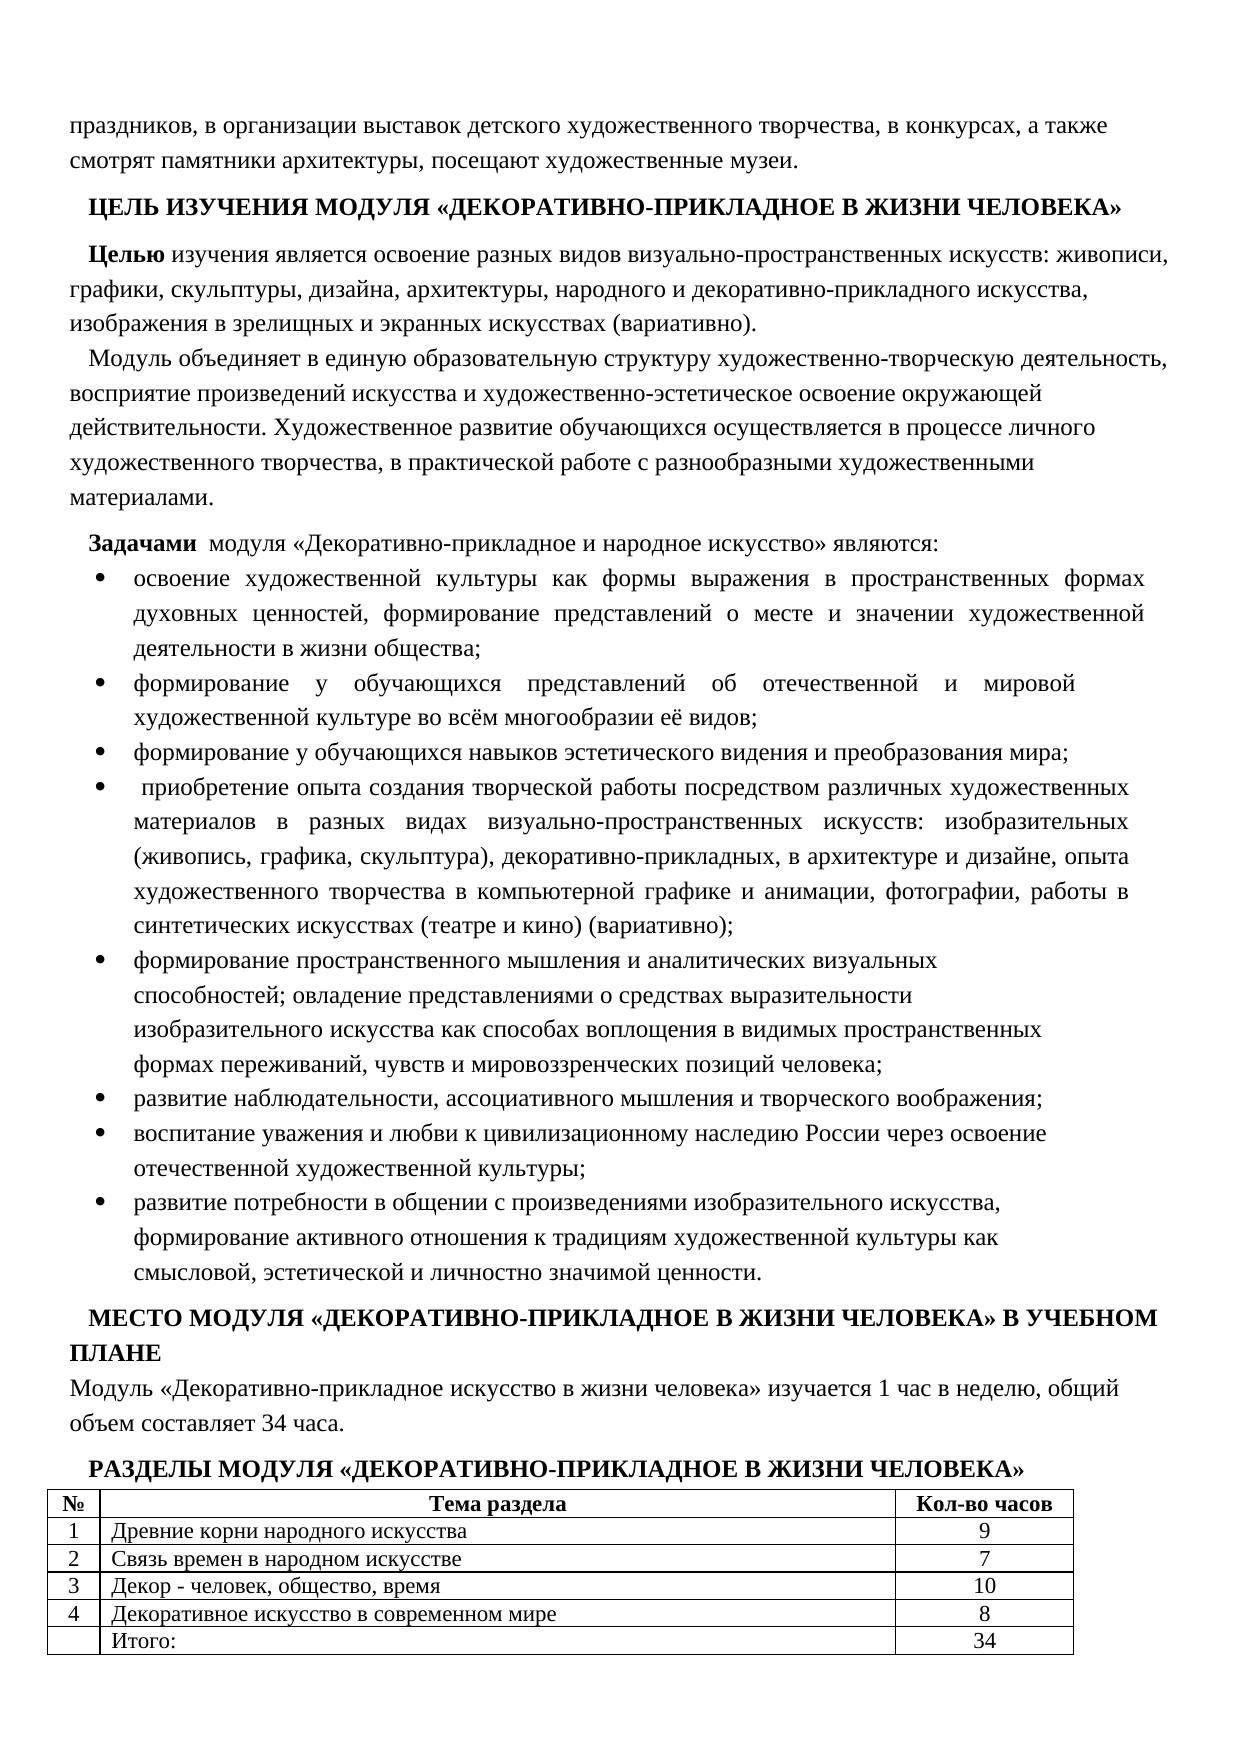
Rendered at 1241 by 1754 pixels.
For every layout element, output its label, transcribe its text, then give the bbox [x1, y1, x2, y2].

table_cell Декор - человек, общество, время [101, 1573, 895, 1599]
table_cell 7 [896, 1545, 1073, 1571]
table_cell 10 [896, 1573, 1073, 1599]
table_cell 4 [48, 1600, 99, 1626]
text МЕСТО МОДУЛЯ «ДЕКОРАТИВНО-ПРИКЛАДНОЕ В ЖИЗНИ ЧЕЛОВЕКА» В УЧЕБНОМ ПЛАНЕ [69, 1303, 1164, 1367]
table_cell Декоративное искусство в современном мире [101, 1600, 895, 1626]
table_cell Итого: [101, 1627, 895, 1653]
text праздников, в организации выставок детского художественного творчества, в конкурсах, а также смотрят памятники архитектуры, посещают художественные музеи. [69, 110, 1111, 174]
text Задачами модуля «Декоративно-прикладное и народное искусство» являются: [88, 528, 1182, 557]
table_cell 1 [48, 1518, 99, 1544]
text РАЗДЕЛЫ МОДУЛЯ «ДЕКОРАТИВНО-ПРИКЛАДНОЕ В ЖИЗНИ ЧЕЛОВЕКА» [69, 1454, 1164, 1483]
text ЦЕЛЬ ИЗУЧЕНИЯ МОДУЛЯ «ДЕКОРАТИВНО-ПРИКЛАДНОЕ В ЖИЗНИ ЧЕЛОВЕКА» [69, 192, 1164, 221]
table_cell 34 [896, 1627, 1073, 1653]
table_cell [48, 1627, 99, 1653]
list формирование пространственного мышления и аналитических визуальных способностей; овладение представлениями о средствах выразительности изобразительного искусства как способах воплощения в видимых пространственных формах переживаний, чувств и мировоззренческих позиций человека; [96, 945, 1081, 1078]
table_cell Древние корни народного искусства [101, 1518, 895, 1544]
list развитие потребности в общении с произведениями изобразительного искусства, формирование активного отношения к традициям художественной культуры как смысловой, эстетической и личностно значимой ценности. [96, 1187, 1121, 1285]
list развитие наблюдательности, ассоциативного мышления и творческого воображения; [96, 1084, 1182, 1112]
table_header № [48, 1490, 99, 1517]
table_cell Связь времен в народном искусстве [101, 1545, 895, 1571]
table_cell 9 [896, 1518, 1073, 1544]
text Модуль объединяет в единую образовательную структуру художественно-творческую деятельность, восприятие произведений искусства и художественно-эстетическое освоение окружающей действительности. Художественное развитие обучающихся осуществляется в процессе личного художественного творчества, в практической работе с разнообразными художественными материалами. [69, 343, 1169, 511]
list воспитание уважения и любви к цивилизационному наследию России через освоение отечественной художественной культуры; [96, 1118, 1167, 1181]
table_cell 8 [896, 1600, 1073, 1626]
text Модуль «Декоративно-прикладное искусство в жизни человека» изучается 1 час в неделю, общий объем составляет 34 часа. [69, 1373, 1164, 1436]
list освоение художественной культуры как формы выражения в пространственных формах духовных ценностей, формирование представлений о месте и значении художественной деятельности в жизни общества; [96, 563, 1146, 662]
table_header Тема раздела [101, 1490, 895, 1517]
table_cell 3 [48, 1573, 99, 1599]
list приобретение опыта создания творческой работы посредством различных художественных материалов в разных видах визуально-пространственных искусств: изобразительных (живопись, графика, скульптура), декоративно-прикладных, в архитектуре и дизайне, опыта художественного творчества в компьютерной графике и анимации, фотографии, работы в синтетических искусствах (театре и кино) (вариативно); [96, 772, 1130, 939]
table_header Кол-во часов [896, 1490, 1073, 1517]
table_cell 2 [48, 1545, 99, 1571]
text Целью изучения является освоение разных видов визуально-пространственных искусств: живописи, графики, скульптуры, дизайна, архитектуры, народного и декоративно-прикладного искусства, изображения в зрелищных и экранных искусствах (вариативно). [69, 239, 1169, 337]
list формирование у обучающихся представлений об отечественной и мировой художественной культуре во всём многообразии её видов; [96, 668, 1076, 731]
list формирование у обучающихся навыков эстетического видения и преобразования мира; [96, 737, 1130, 766]
